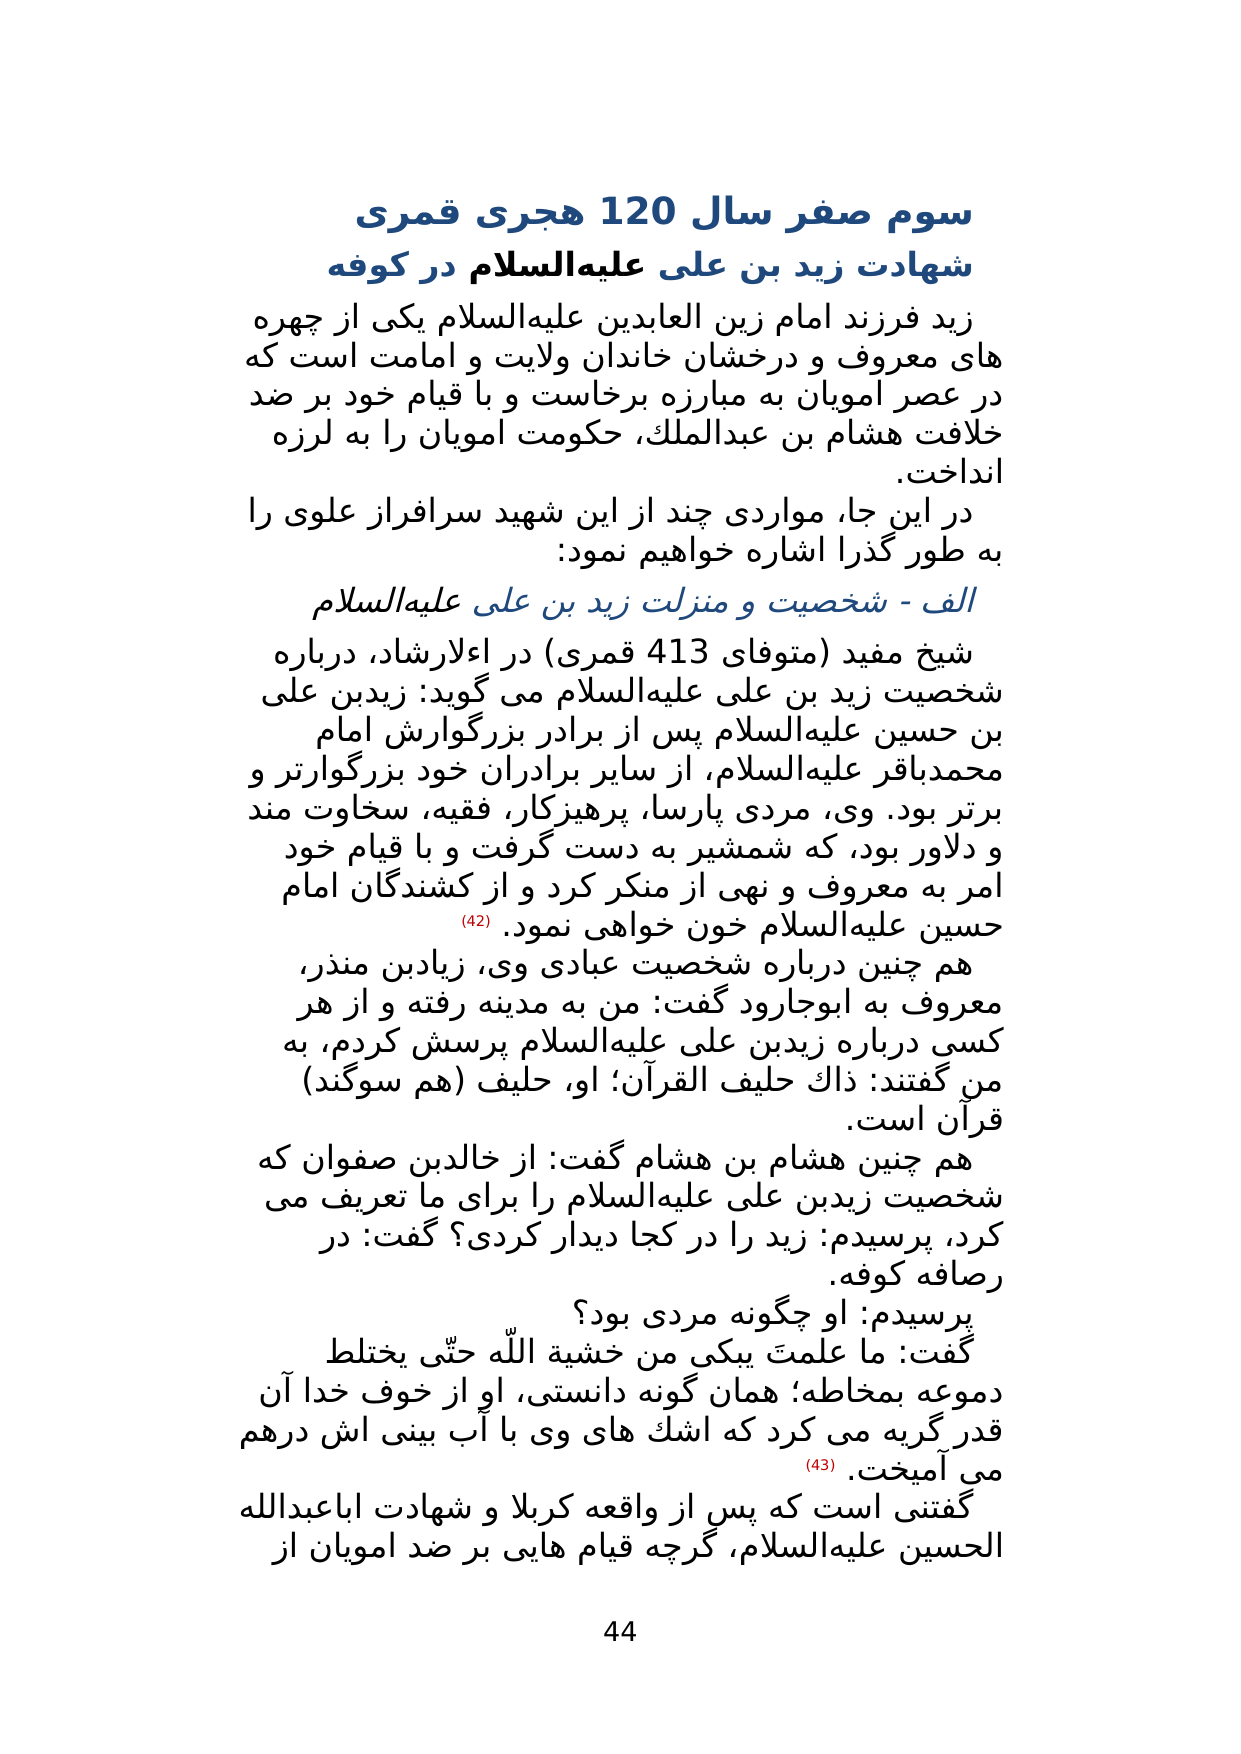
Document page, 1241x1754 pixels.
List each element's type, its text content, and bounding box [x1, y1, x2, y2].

text در اين جا، مواردى چند از اين شهيد سرافراز علوى را به طور گذرا اشاره خواهيم نمود: [236, 491, 1004, 569]
subtitle شهادت زيد بن على عليه‌السلام در كوفه [236, 246, 1004, 285]
text زيد فرزند امام زين العابدين عليه‌السلام يكى از چهره هاى معروف و درخشان خاندان ولايت و امامت است كه در عصر امويان به مبارزه برخاست و با قيام خود بر ضد خلافت هشام بن عبدالملك، حكومت امويان را به لرزه انداخت. [236, 297, 1004, 491]
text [236, 1488, 1004, 1566]
text گفت: ما علمتَ يبكى من خشية اللّه حتّى يختلط دموعه بمخاطه؛ همان گونه دانستى، او از خوف خدا آن قدر گريه مى كرد كه اشك هاى وى با آب بينى اش درهم مى آميخت. (43) [236, 1332, 1004, 1488]
text شيخ ‌مفيد (متوفاى 413 قمرى) در اءلارشاد، درباره شخصيت زيد بن على عليه‌السلام مى گويد: زيدبن على بن حسين عليه‌السلام پس از برادر بزرگوارش امام محمدباقر عليه‌السلام، از ساير برادران خود بزرگوارتر و برتر بود. وى، مردى پارسا، پرهيزكار، فقيه، سخاوت مند و دلاور بود، كه شمشير به دست گرفت و با قيام خود امر به معروف و نهى از منكر كرد و از كشندگان امام حسين عليه‌السلام خون خواهى نمود. (42) [236, 633, 1004, 944]
subtitle الف - شخصيت و منزلت زيد بن على عليه‌السلام [236, 582, 1004, 621]
text هم چنين هشام بن هشام گفت: از خالدبن صفوان كه شخصيت زيدبن على عليه‌السلام را براى ما تعريف مى كرد، پرسيدم: زيد را در كجا ديدار كردى؟ گفت: در رصافه كوفه. [236, 1138, 1004, 1293]
subtitle سوم صفر سال 120 هجرى قمرى [236, 190, 1004, 233]
text هم چنين درباره شخصيت عبادى وى، زيادبن منذر، معروف به ابوجارود گفت: من به مدينه رفته و از هر كسى درباره زيدبن على عليه‌السلام پرسش كردم، به من گفتند: ذاك حليف القرآن؛ او، حليف (هم سوگند) قرآن است. [236, 944, 1004, 1138]
text پرسيدم: او چگونه مردى بود؟ [236, 1293, 1004, 1332]
